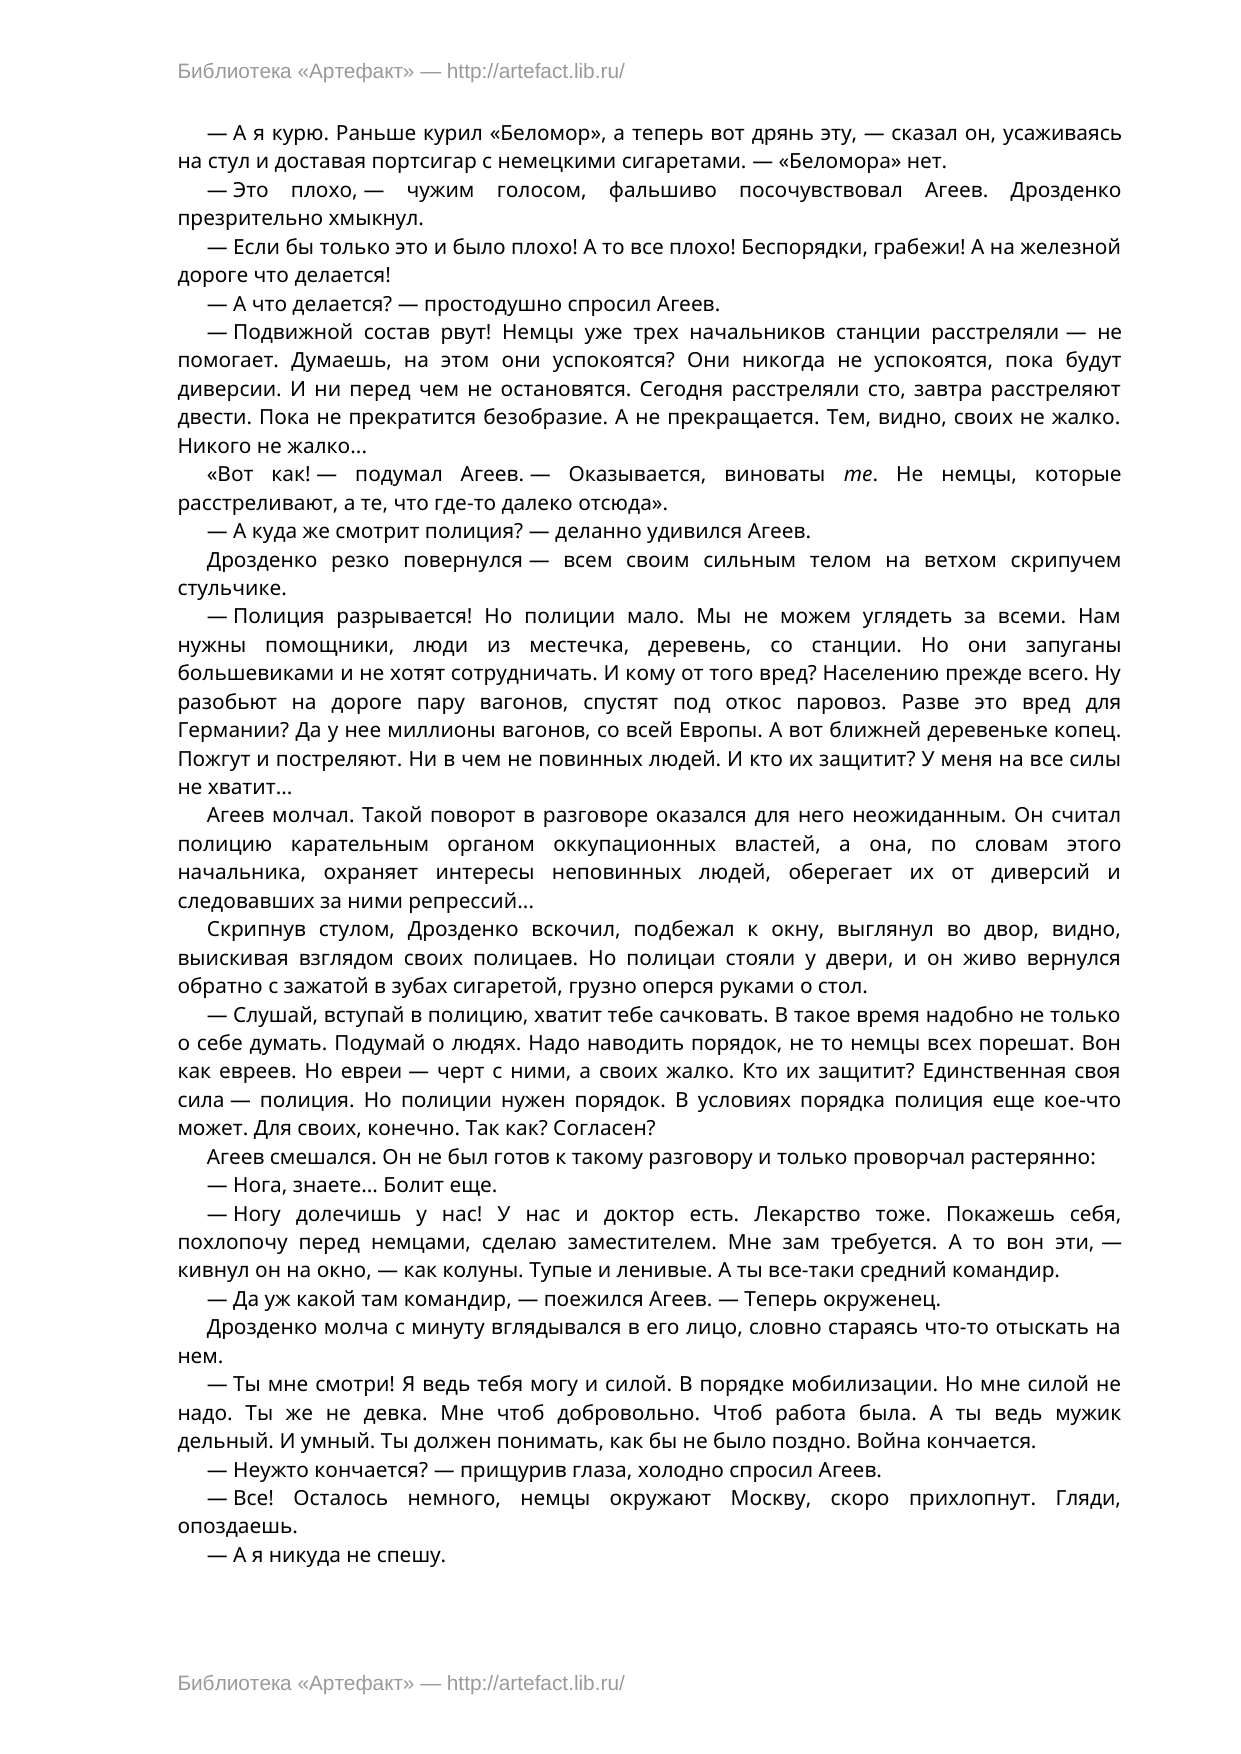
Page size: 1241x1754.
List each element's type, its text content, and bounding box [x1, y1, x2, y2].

text — А я курю. Раньше курил «Беломор», а теперь вот дрянь эту, — сказал он, усаживаясь на стул и доставая портсигар с немецкими сигаретами. — «Беломора» нет. [177, 118, 1122, 175]
text — Неужто кончается? — прищурив глаза, холодно спросил Агеев. [177, 1455, 1122, 1483]
text — Все! Осталось немного, немцы окружают Москву, скоро прихлопнут. Гляди, опоздаешь. [177, 1483, 1122, 1540]
text — Подвижной состав рвут! Немцы уже трех начальников станции расстреляли — не помогает. Думаешь, на этом они успокоятся? Они никогда не успокоятся, пока будут диверсии. И ни перед чем не остановятся. Сегодня расстреляли сто, завтра расстреляют двести. Пока не прекратится безобразие. А не прекращается. Тем, видно, своих не жалко. Никого не жалко... [177, 317, 1122, 459]
text — Слушай, вступай в полицию, хватит тебе сачковать. В такое время надобно не только о себе думать. Подумай о людях. Надо наводить порядок, не то немцы всех порешат. Вон как евреев. Но евреи — черт с ними, а своих жалко. Кто их защитит? Единственная своя сила — полиция. Но полиции нужен порядок. В условиях порядка полиция еще кое-что может. Для своих, конечно. Так как? Согласен? [177, 1000, 1122, 1142]
text Дрозденко резко повернулся — всем своим сильным телом на ветхом скрипучем стульчике. [177, 545, 1122, 602]
text — Да уж какой там командир, — поежился Агеев. — Теперь окруженец. [177, 1284, 1122, 1312]
text Скрипнув стулом, Дрозденко вскочил, подбежал к окну, выглянул во двор, видно, выискивая взглядом своих полицаев. Но полицаи стояли у двери, и он живо вернулся обратно с зажатой в зубах сигаретой, грузно оперся руками о стол. [177, 914, 1122, 1000]
text Дрозденко молча с минуту вглядывался в его лицо, словно стараясь что-то отыскать на нем. [177, 1312, 1122, 1369]
text Агеев молчал. Такой поворот в разговоре оказался для него неожиданным. Он считал полицию карательным органом оккупационных властей, а она, по словам этого начальника, охраняет интересы неповинных людей, оберегает их от диверсий и следовавших за ними репрессий... [177, 801, 1122, 914]
text — А что делается? — простодушно спросил Агеев. [177, 289, 1122, 317]
text — А куда же смотрит полиция? — деланно удивился Агеев. [177, 516, 1122, 545]
text Агеев смешался. Он не был готов к такому разговору и только проворчал растерянно: [177, 1142, 1122, 1170]
text — Ногу долечишь у нас! У нас и доктор есть. Лекарство тоже. Покажешь себя, похлопочу перед немцами, сделаю заместителем. Мне зам требуется. А то вон эти, — кивнул он на окно, — как колуны. Тупые и ленивые. А ты все-таки средний командир. [177, 1199, 1122, 1284]
text — Полиция разрывается! Но полиции мало. Мы не можем углядеть за всеми. Нам нужны помощники, люди из местечка, деревень, со станции. Но они запуганы большевиками и не хотят сотрудничать. И кому от того вред? Населению прежде всего. Ну разобьют на дороге пару вагонов, спустят под откос паровоз. Разве это вред для Германии? Да у нее миллионы вагонов, со всей Европы. А вот ближней деревеньке копец. Пожгут и постреляют. Ни в чем не повинных людей. И кто их защитит? У меня на все силы не хватит... [177, 602, 1122, 801]
text — Ты мне смотри! Я ведь тебя могу и силой. В порядке мобилизации. Но мне силой не надо. Ты же не девка. Мне чтоб добровольно. Чтоб работа была. А ты ведь мужик дельный. И умный. Ты должен понимать, как бы не было поздно. Война кончается. [177, 1369, 1122, 1455]
text — Это плохо, — чужим голосом, фальшиво посочувствовал Агеев. Дрозденко презрительно хмыкнул. [177, 175, 1122, 232]
text «Вот как! — подумал Агеев. — Оказывается, виноваты те. Не немцы, которые расстреливают, а те, что где-то далеко отсюда». [177, 459, 1122, 516]
text — Если бы только это и было плохо! А то все плохо! Беспорядки, грабежи! А на железной дороге что делается! [177, 232, 1122, 289]
text — Нога, знаете... Болит еще. [177, 1170, 1122, 1199]
text — А я никуда не спешу. [177, 1540, 1122, 1568]
